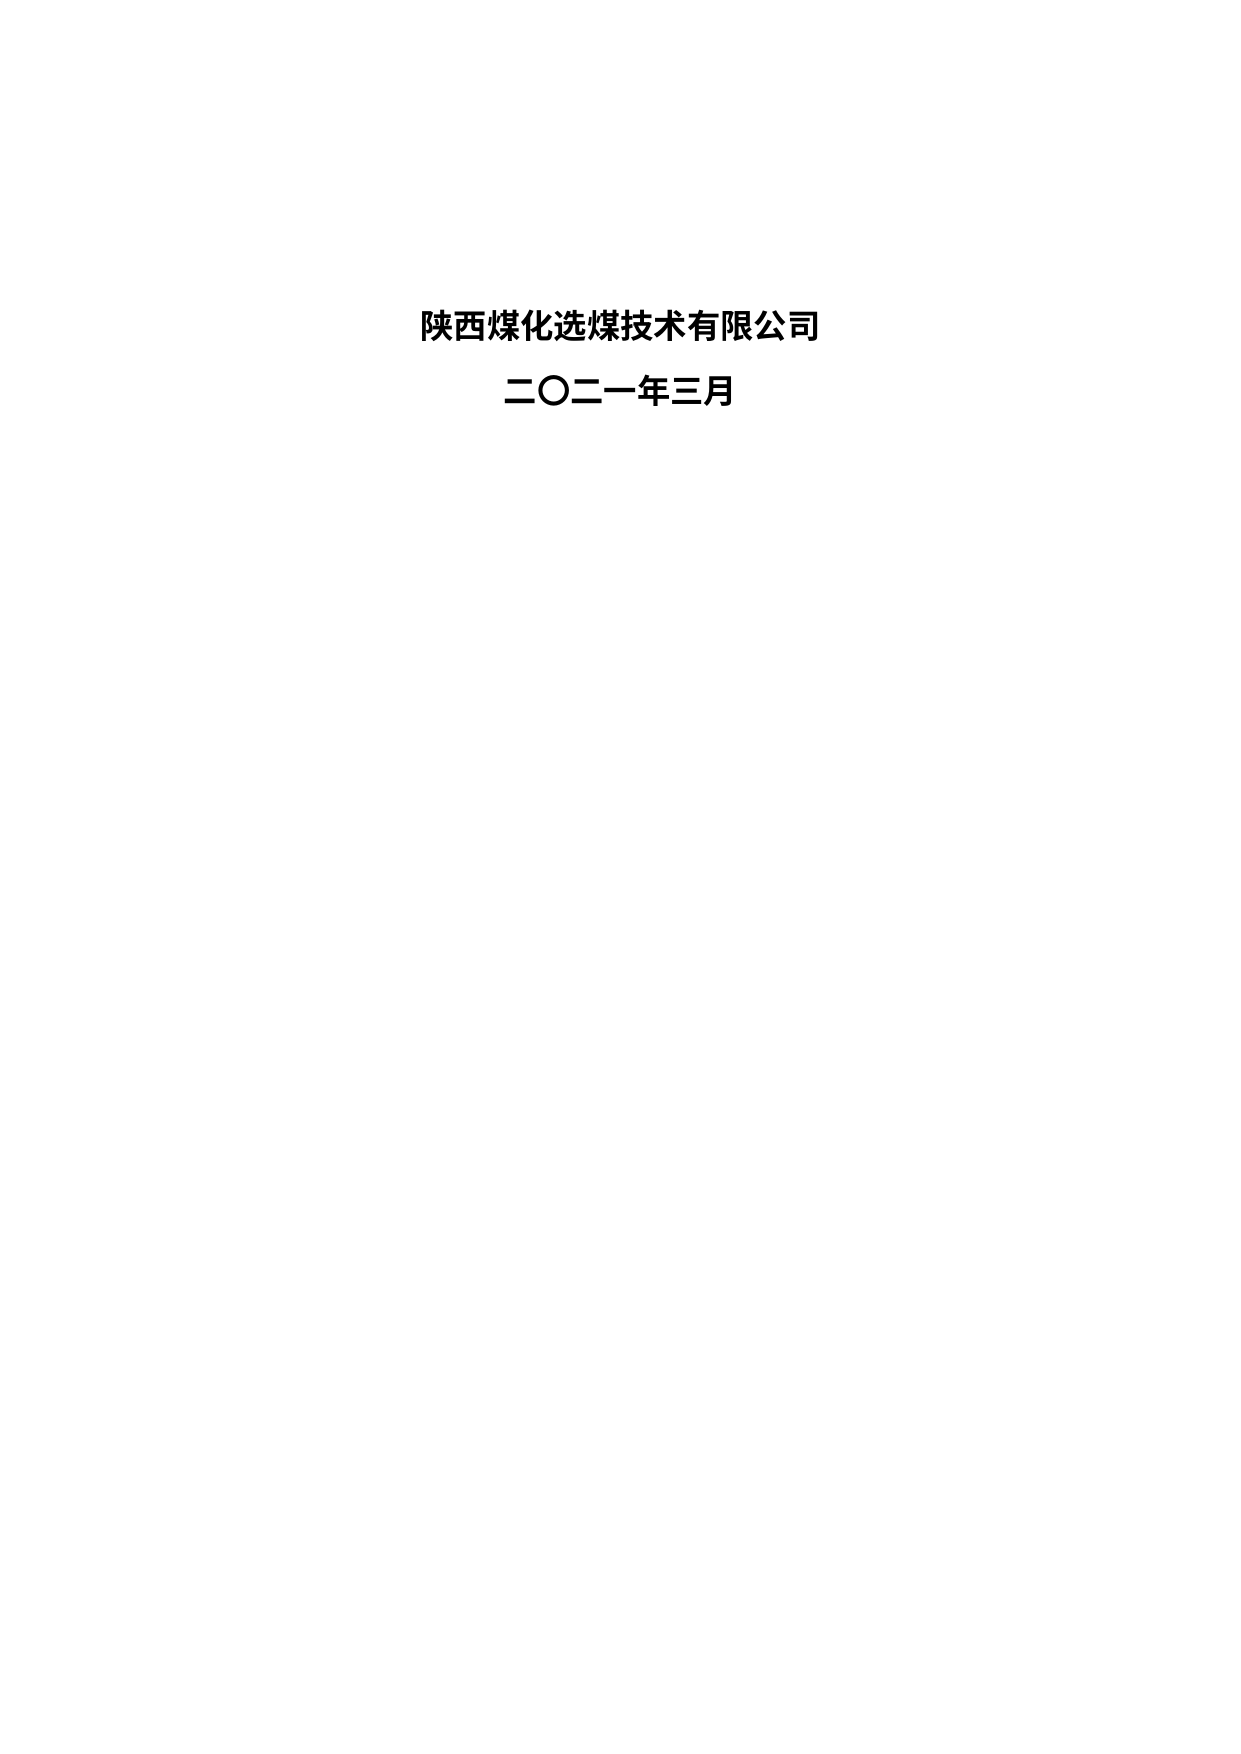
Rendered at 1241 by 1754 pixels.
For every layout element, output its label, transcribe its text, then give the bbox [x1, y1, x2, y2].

text 陕西煤化选煤技术有限公司 [187, 292, 1053, 357]
text 二〇二一年三月 [187, 357, 1053, 422]
